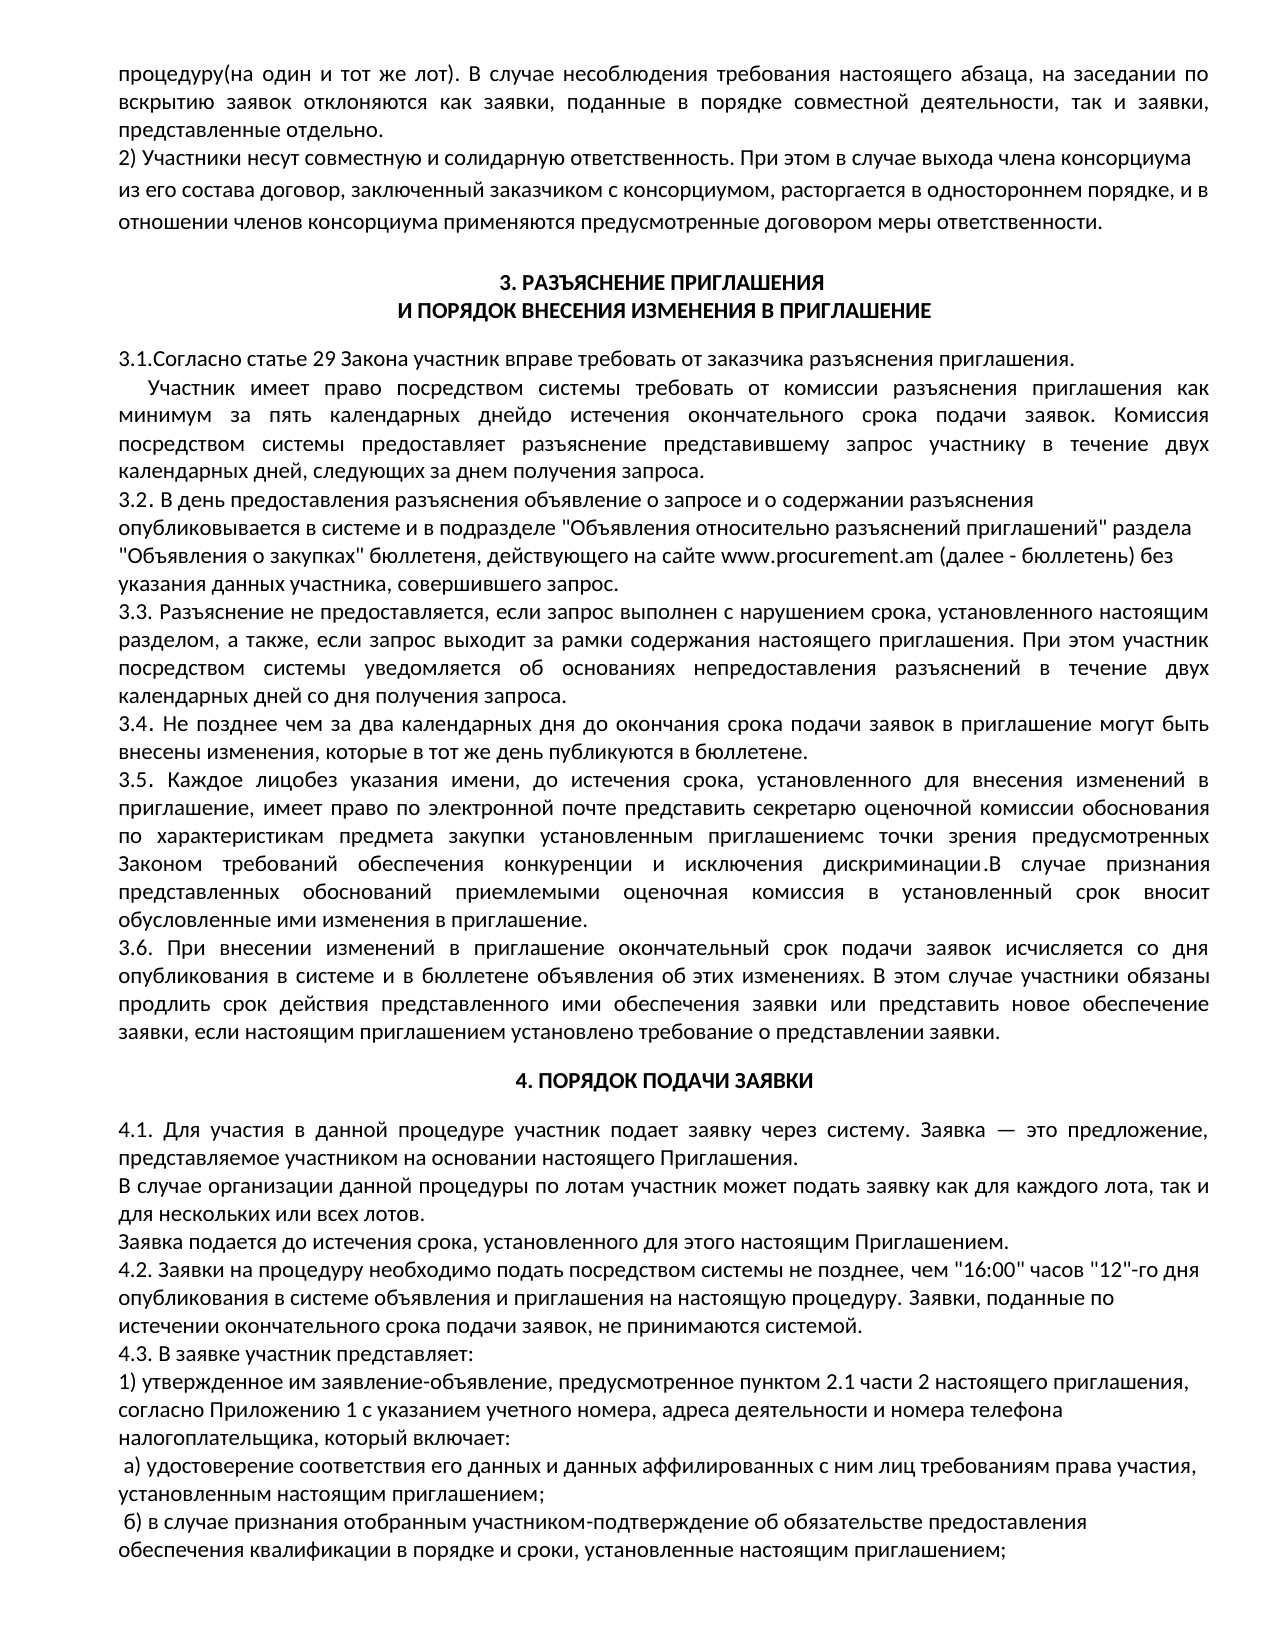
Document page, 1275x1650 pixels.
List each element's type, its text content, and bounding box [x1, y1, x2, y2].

text 3.5․ Каждое лицобез указания имени, до истечения срока, установленного для внесения изменений в приглашение, имеет право по электронной почте представить секретарю оценочной комиссии обоснования по характеристикам предмета закупки установленным приглашениемс точки зрения предусмотренных Законом требований обеспечения конкуренции и исключения дискриминации.В случае признания представленных обоснований приемлемыми оценочная комиссия в установленный срок вносит обусловленные ими изменения в приглашение. [118, 765, 1211, 933]
text 4. ПОРЯДОК ПОДАЧИ ЗАЯВКИ [118, 1066, 1211, 1094]
text 3.3. Разъяснение не предоставляется, если запрос выполнен с нарушением срока, установленного настоящим разделом, а также, если запрос выходит за рамки содержания настоящего приглашения. При этом участник посредством системы уведомляется об основаниях непредоставления разъяснений в течение двух календарных дней со дня получения запроса. [118, 597, 1211, 709]
text б) в случае признания отобранным участником-подтверждение об обязательстве предоставления обеспечения квалификации в порядке и сроки, установленные настоящим приглашением; [118, 1507, 1211, 1563]
text В случае организации данной процедуры по лотам участник может подать заявку как для каждого лота, так и для нескольких или всех лотов. [118, 1171, 1211, 1227]
text 3. РАЗЪЯСНЕНИЕ ПРИГЛАШЕНИЯ И ПОРЯДОК ВНЕСЕНИЯ ИЗМЕНЕНИЯ В ПРИГЛАШЕНИЕ [118, 268, 1211, 324]
text а) удостоверение соответствия его данных и данных аффилированных с ним лиц требованиям права участия, установленным настоящим приглашением; [118, 1451, 1211, 1507]
list Заявка подается до истечения срока, установленного для этого настоящим Приглашением. [118, 1227, 1211, 1255]
text 2) Участники несут совместную и солидарную ответственность. При этом в случае выхода члена консорциума из его состава договор, заключенный заказчиком с консорциумом, расторгается в одностороннем порядке, и в отношении членов консорциума применяются предусмотренные договором меры ответственности. [118, 143, 1211, 236]
text 1) утвержденное им заявление-объявление, предусмотренное пунктом 2.1 части 2 настоящего приглашения, согласно Приложению 1 с указанием учетного номера, адреса деятельности и номера телефона налогоплательщика, который включает: [118, 1367, 1211, 1451]
text 4.1. Для участия в данной процедуре участник подает заявку через систему. Заявка — это предложение, представляемое участником на основании настоящего Приглашения. [118, 1115, 1211, 1171]
text Участник имеет право посредством системы требовать от комиссии разъяснения приглашения как минимум за пять календарных днейдо истечения окончательного срока подачи заявок. Комиссия посредством системы предоставляет разъяснение представившему запрос участнику в течение двух календарных дней, следующих за днем получения запроса. [118, 373, 1211, 485]
text 3.2․ В день предоставления разъяснения объявление о запросе и о содержании разъяснения опубликовывается в системе и в подразделе "Объявления относительно разъяснений приглашений" раздела "Объявления о закупках" бюллетеня, действующего на сайте www.procurement.am (далее - бюллетень) без указания данных участника, совершившего запрос. [118, 485, 1211, 597]
text 4.3. В заявке участник представляет: [118, 1339, 1211, 1367]
text 3.6. При внесении изменений в приглашение окончательный срок подачи заявок исчисляется со дня опубликования в системе и в бюллетене объявления об этих изменениях. В этом случае участники обязаны продлить срок действия представленного ими обеспечения заявки или представить новое обеспечение заявки, если настоящим приглашением установлено требование о представлении заявки. [118, 933, 1211, 1045]
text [118, 59, 1211, 143]
text 3.4․ Не позднее чем за два календарных дня до окончания срока подачи заявок в приглашение могут быть внесены изменения, которые в тот же день публикуются в бюллетене. [118, 709, 1211, 765]
text 3.1.Согласно статье 29 Закона участник вправе требовать от заказчика разъяснения приглашения. [118, 344, 1211, 373]
text 4.2. Заявки на процедуру необходимо подать посредством системы не позднее, чем "16:00" часов "12"-го дня опубликования в системе объявления и приглашения на настоящую процедуру. Заявки, поданные по истечении окончательного срока подачи заявок, не принимаются системой. [118, 1255, 1211, 1339]
